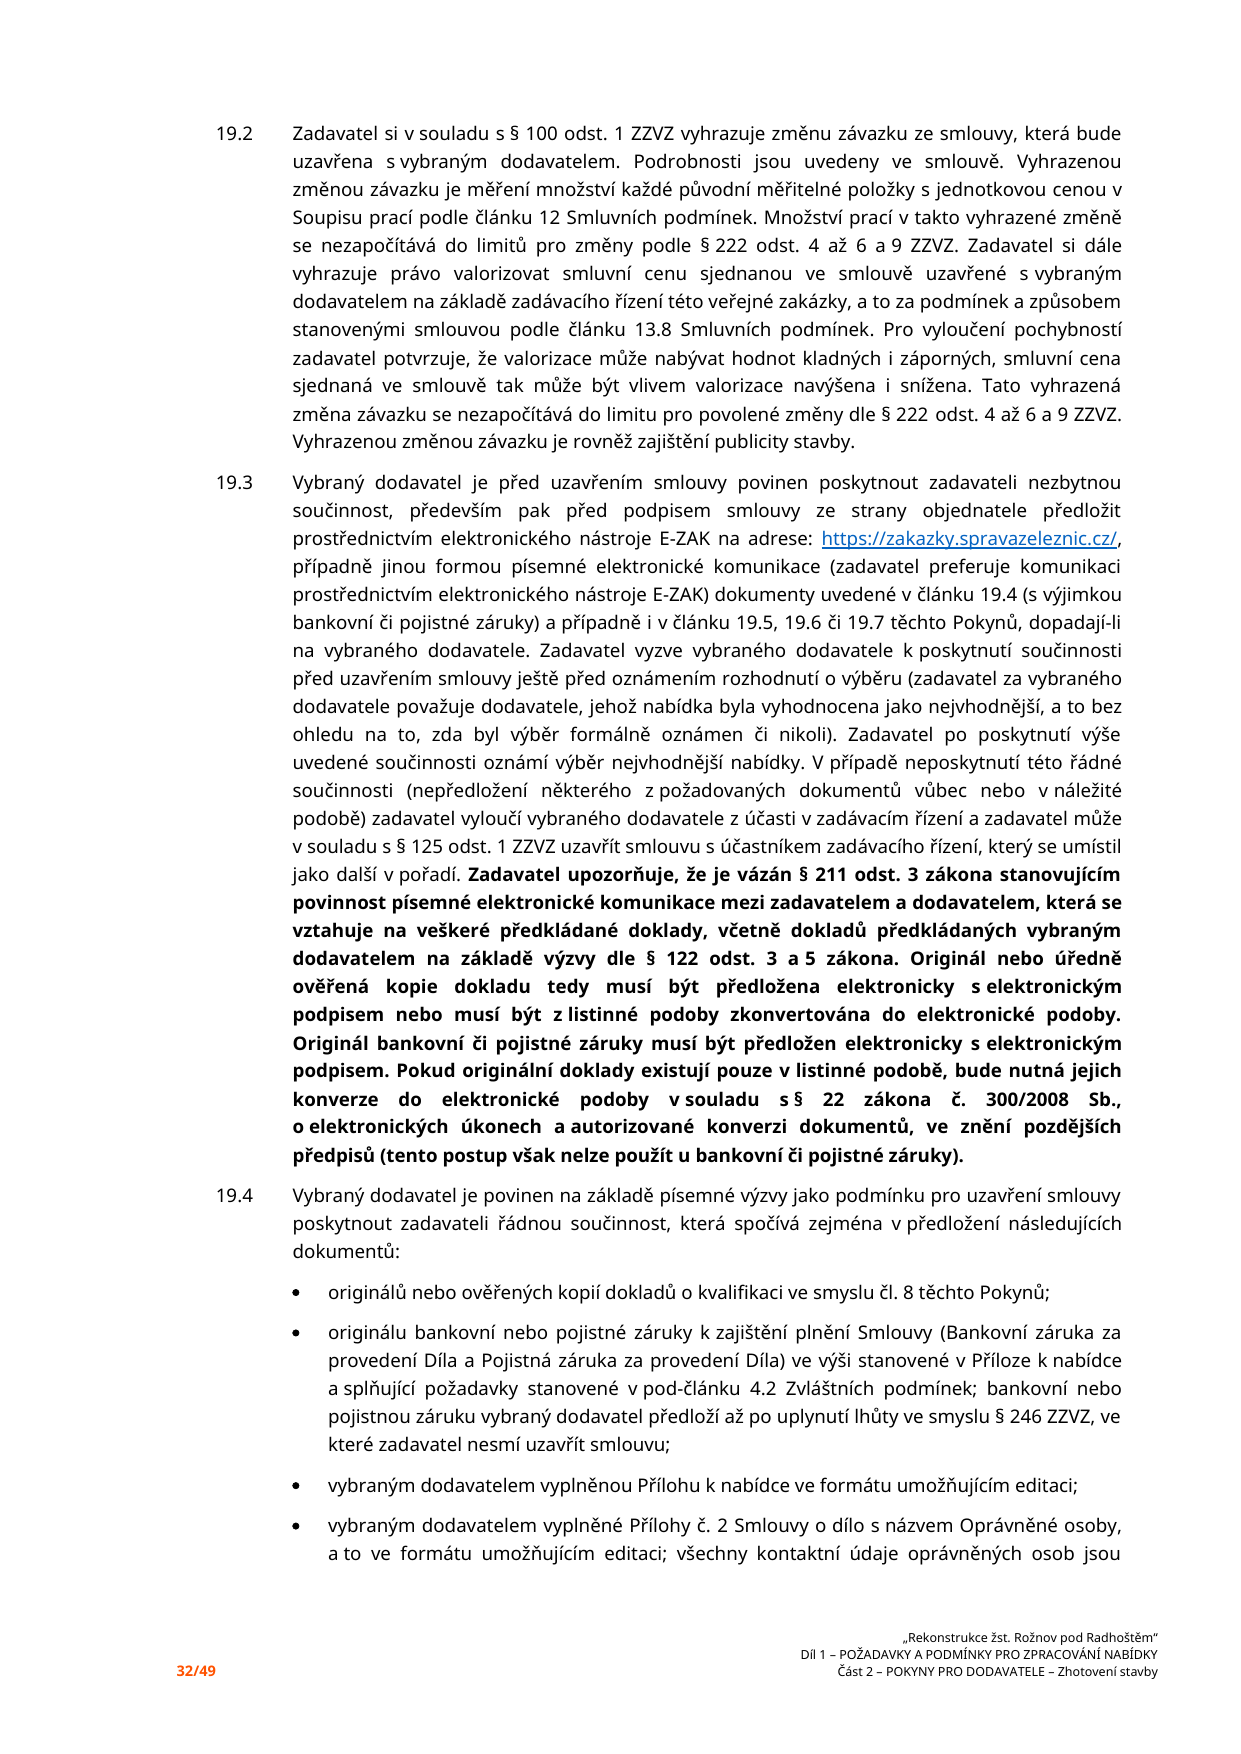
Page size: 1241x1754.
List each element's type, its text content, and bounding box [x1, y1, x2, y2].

text originálu bankovní nebo pojistné záruky k zajištění plnění Smlouvy (Bankovní záruka za provedení Díla a Pojistná záruka za provedení Díla) ve výši stanovené v Příloze k nabídce a splňující požadavky stanovené v pod-článku 4.2 Zvláštních podmínek; bankovní nebo pojistnou záruku vybraný dodavatel předloží až po uplynutí lhůty ve smyslu § 246 ZZVZ, ve které zadavatel nesmí uzavřít smlouvu; [292, 1319, 1122, 1457]
text vybraným dodavatelem vyplněnou Přílohu k nabídce ve formátu umožňujícím editaci; [292, 1472, 1122, 1498]
text Vybraný dodavatel je před uzavřením smlouvy povinen poskytnout zadavateli nezbytnou součinnost, především pak před podpisem smlouvy ze strany objednatele předložit prostřednictvím elektronického nástroje E-ZAK na adrese: https://zakazky.spravazeleznic.cz/, případně jinou formou písemné elektronické komunikace (zadavatel preferuje komunikaci prostřednictvím elektronického nástroje E-ZAK) dokumenty uvedené v článku 19.4 (s výjimkou bankovní či pojistné záruky) a případně i v článku 19.5, 19.6 či 19.7 těchto Pokynů, dopadají-li na vybraného dodavatele. Zadavatel vyzve vybraného dodavatele k poskytnutí součinnosti před uzavřením smlouvy ještě před oznámením rozhodnutí o výběru (zadavatel za vybraného dodavatele považuje dodavatele, jehož nabídka byla vyhodnocena jako nejvhodnější, a to bez ohledu na to, zda byl výběr formálně oznámen či nikoli). Zadavatel po poskytnutí výše uvedené součinnosti oznámí výběr nejvhodnější nabídky. V případě neposkytnutí této řádné součinnosti (nepředložení některého z požadovaných dokumentů vůbec nebo v náležité podobě) zadavatel vyloučí vybraného dodavatele z účasti v zadávacím řízení a zadavatel může v souladu s § 125 odst. 1 ZZVZ uzavřít smlouvu s účastníkem zadávacího řízení, který se umístil jako další v pořadí. Zadavatel upozorňuje, že je vázán § 211 odst. 3 zákona stanovujícím povinnost písemné elektronické komunikace mezi zadavatelem a dodavatelem, která se vztahuje na veškeré předkládané doklady, včetně dokladů předkládaných vybraným dodavatelem na základě výzvy dle § 122 odst. 3 a 5 zákona. Originál nebo úředně ověřená kopie dokladu tedy musí být předložena elektronicky s elektronickým podpisem nebo musí být z listinné podoby zkonvertována do elektronické podoby. Originál bankovní či pojistné záruky musí být předložen elektronicky s elektronickým podpisem. Pokud originální doklady existují pouze v listinné podobě, bude nutná jejich konverze do elektronické podoby v souladu s § 22 zákona č. 300/2008 Sb., o elektronických úkonech a autorizované konverzi dokumentů, ve znění pozdějších předpisů (tento postup však nelze použít u bankovní či pojistné záruky). [216, 469, 1122, 1167]
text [292, 1513, 1122, 1566]
text originálů nebo ověřených kopií dokladů o kvalifikaci ve smyslu čl. 8 těchto Pokynů; [292, 1279, 1122, 1304]
text Zadavatel si v souladu s § 100 odst. 1 ZZVZ vyhrazuje změnu závazku ze smlouvy, která bude uzavřena s vybraným dodavatelem. Podrobnosti jsou uvedeny ve smlouvě. Vyhrazenou změnou závazku je měření množství každé původní měřitelné položky s jednotkovou cenou v Soupisu prací podle článku 12 Smluvních podmínek. Množství prací v takto vyhrazené změně se nezapočítává do limitů pro změny podle § 222 odst. 4 až 6 a 9 ZZVZ. Zadavatel si dále vyhrazuje právo valorizovat smluvní cenu sjednanou ve smlouvě uzavřené s vybraným dodavatelem na základě zadávacího řízení této veřejné zakázky, a to za podmínek a způsobem stanovenými smlouvou podle článku 13.8 Smluvních podmínek. Pro vyloučení pochybností zadavatel potvrzuje, že valorizace může nabývat hodnot kladných i záporných, smluvní cena sjednaná ve smlouvě tak může být vlivem valorizace navýšena i snížena. Tato vyhrazená změna závazku se nezapočítává do limitu pro povolené změny dle § 222 odst. 4 až 6 a 9 ZZVZ. Vyhrazenou změnou závazku je rovněž zajištění publicity stavby. [216, 121, 1122, 454]
text Vybraný dodavatel je povinen na základě písemné výzvy jako podmínku pro uzavření smlouvy poskytnout zadavateli řádnou součinnost, která spočívá zejména v předložení následujících dokumentů: [216, 1182, 1122, 1264]
